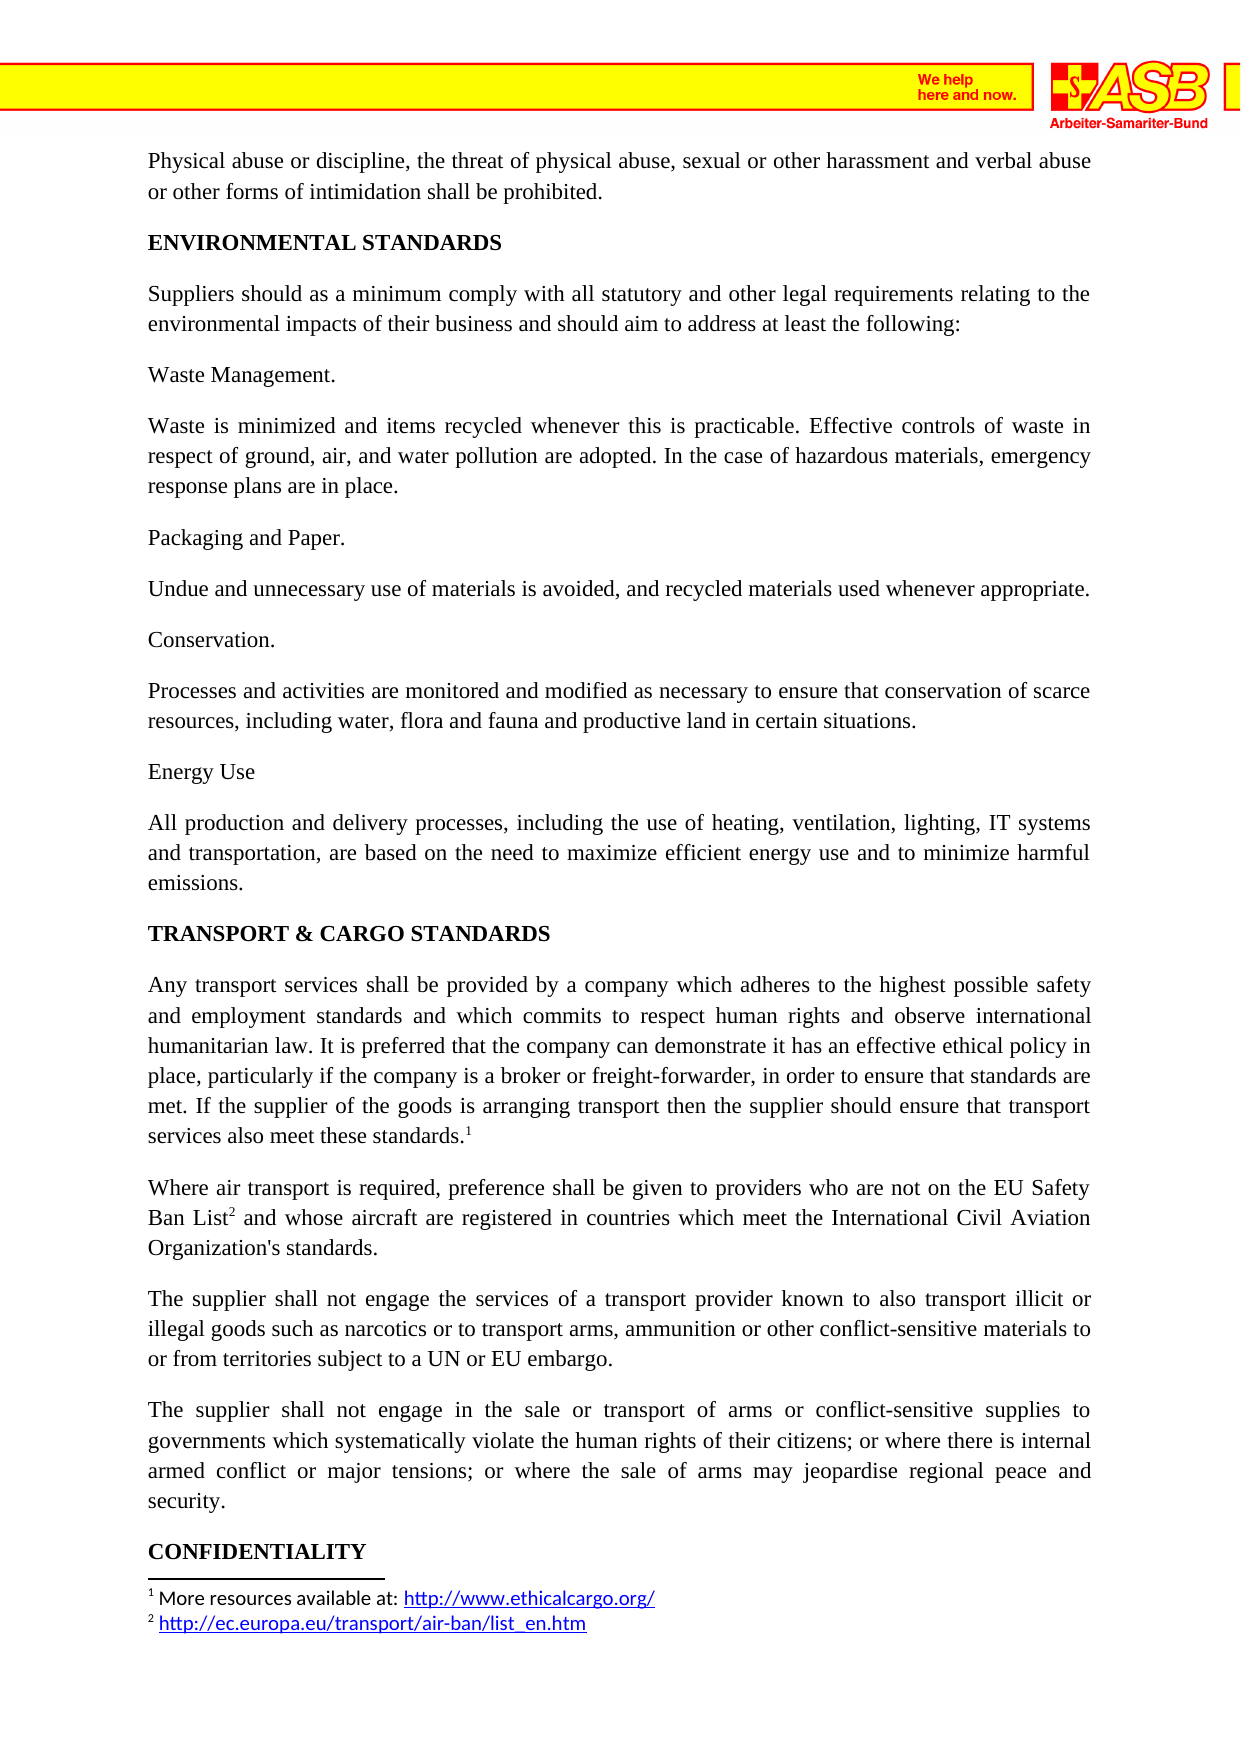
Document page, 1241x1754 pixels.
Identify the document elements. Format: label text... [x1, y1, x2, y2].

text Waste Management. [148, 361, 1093, 387]
text Suppliers should as a minimum comply with all statutory and other legal requirements relating to the environmental impacts of their business and should aim to address at least the following: [148, 280, 1093, 336]
picture [0, 53, 1241, 133]
text CONFIDENTIALITY [148, 1538, 1093, 1564]
text Conservation. [148, 626, 1093, 652]
text Packaging and Paper. [148, 524, 1093, 550]
text Processes and activities are monitored and modified as necessary to ensure that conservation of scarce resources, including water, flora and fauna and productive land in certain situations. [148, 677, 1093, 733]
text The supplier shall not engage in the sale or transport of arms or conflict-sensitive supplies to governments which systematically violate the human rights of their citizens; or where there is internal armed conflict or major tensions; or where the sale of arms may jeopardise regional peace and security. [148, 1397, 1093, 1513]
text Waste is minimized and items recycled whenever this is practicable. Effective controls of waste in respect of ground, air, and water pollution are adopted. In the case of hazardous materials, emergency response plans are in place. [148, 412, 1093, 499]
text TRANSPORT & CARGO STANDARDS [148, 921, 1093, 947]
text ENVIRONMENTAL STANDARDS [148, 229, 1093, 255]
text Where air transport is required, preference shall be given to providers who are not on the EU Safety Ban List and whose aircraft are registered in countries which meet the International Civil Aviation Organization's standards. [148, 1174, 1093, 1260]
text All production and delivery processes, including the use of heating, ventilation, lighting, IT systems and transportation, are based on the need to maximize efficient energy use and to minimize harmful emissions. [148, 809, 1093, 896]
text Undue and unnecessary use of materials is avoided, and recycled materials used whenever appropriate. [148, 575, 1093, 601]
text The supplier shall not engage the services of a transport provider known to also transport illicit or illegal goods such as narcotics or to transport arms, ammunition or other conflict-sensitive materials to or from territories subject to a UN or EU embargo. [148, 1285, 1093, 1372]
text Physical abuse or discipline, the threat of physical abuse, sexual or other harassment and verbal abuse or other forms of intimidation shall be prohibited. [148, 148, 1093, 204]
text Any transport services shall be provided by a company which adheres to the highest possible safety and employment standards and which commits to respect human rights and observe international humanitarian law. It is preferred that the company can demonstrate it has an effective ethical policy in place, particularly if the company is a broker or freight-forwarder, in order to ensure that standards are met. If the supplier of the goods is arranging transport then the supplier should ensure that transport services also meet these standards. [148, 972, 1093, 1149]
text Energy Use [148, 758, 1093, 784]
